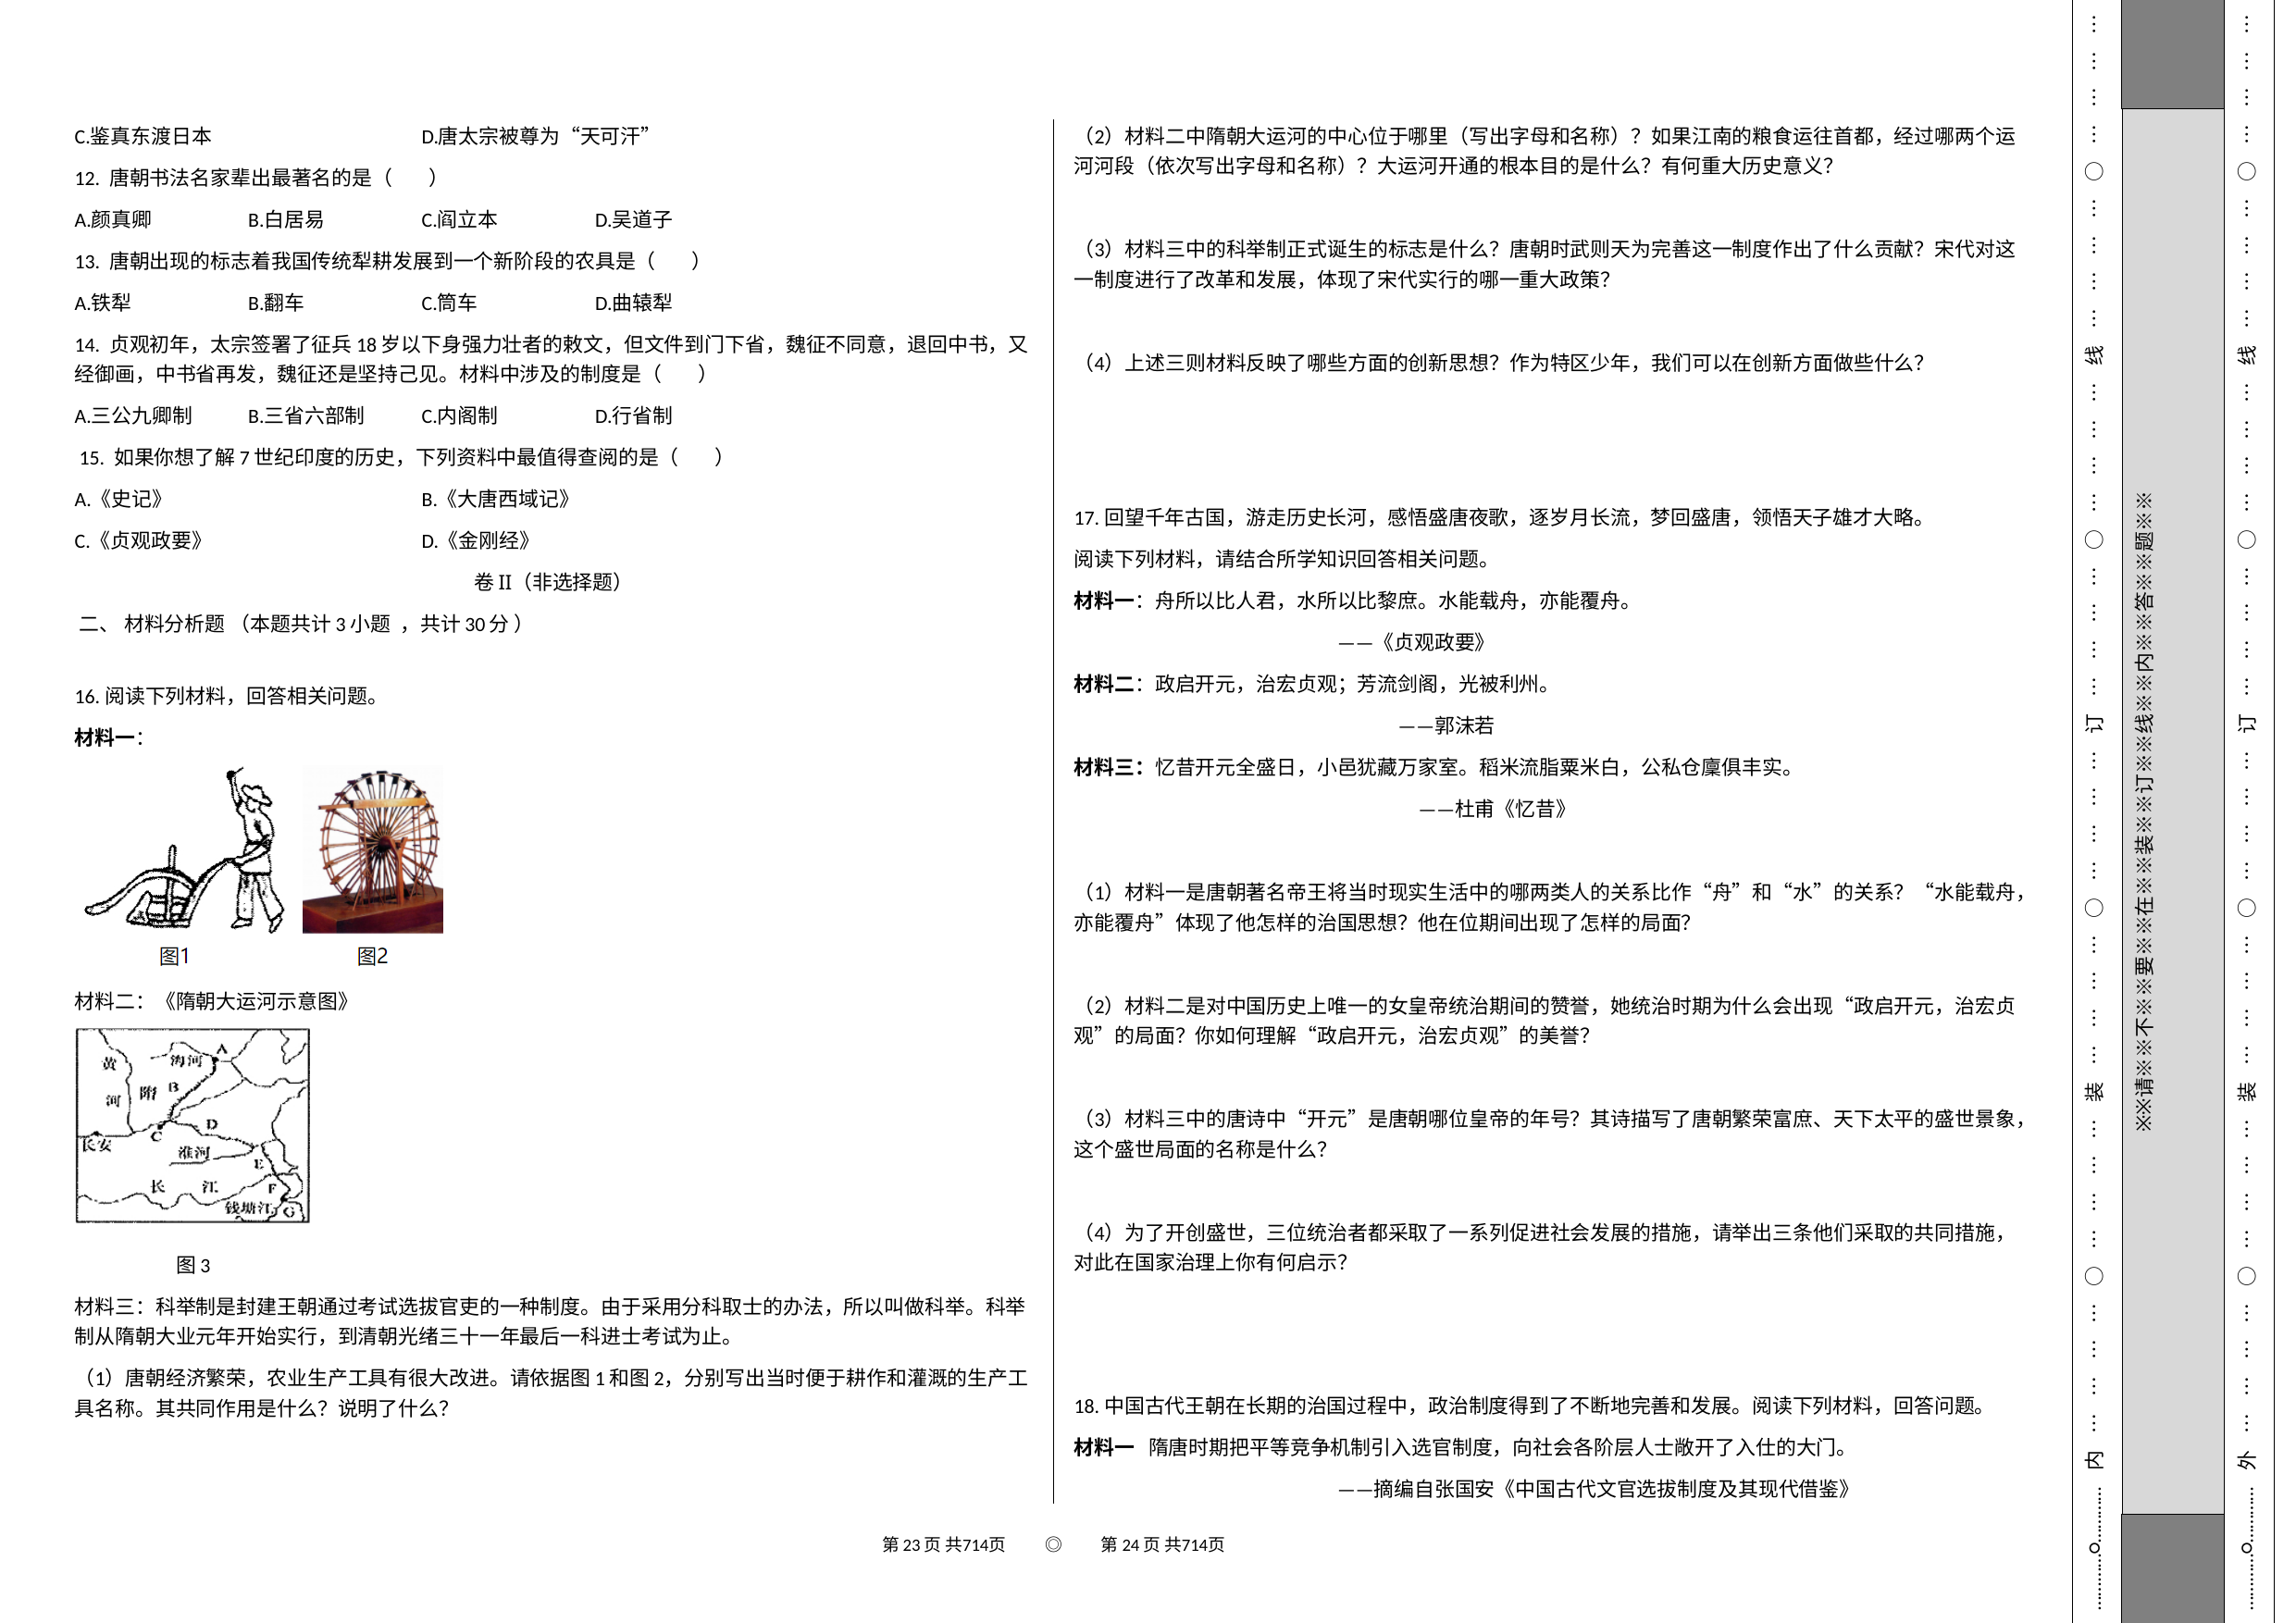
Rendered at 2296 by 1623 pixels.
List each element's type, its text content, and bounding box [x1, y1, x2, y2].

text 18. 中国古代王朝在长期的治国过程中，政治制度得到了不断地完善和发展。阅读下列材料，回答问题。 [1074, 1390, 2032, 1419]
text A.颜真卿 B.白居易 C.阎立本 D.吴道子 [74, 203, 1033, 233]
text ——《贞观政要》 [1074, 626, 2032, 656]
text 16. 阅读下列材料，回答相关问题。 [74, 679, 1033, 710]
text C.鉴真东渡日本 D.唐太宗被尊为“天可汗” [74, 119, 1033, 150]
text 阅读下列材料，请结合所学知识回答相关问题。 [1074, 543, 2032, 573]
text ——杜甫《忆昔》 [1074, 793, 2032, 823]
text （2）材料二中隋朝大运河的中心位于哪里（写出字母和名称）？如果江南的粮食运往首都，经过哪两个运河河段（依次写出字母和名称）？大运河开通的根本目的是什么？有何重大历史意义？ [1074, 119, 2032, 180]
text 15. 如果你想了解7世纪印度的历史，下列资料中最值得查阅的是（ ） [74, 441, 1033, 471]
text A.《史记》 B.《大唐西域记》 [74, 483, 1033, 513]
text 材料一： [74, 721, 1033, 751]
text ——郭沫若 [1074, 710, 2032, 739]
text 材料三：忆昔开元全盛日，小邑犹藏万家室。稻米流脂粟米白，公私仓廩俱丰实。 [1074, 751, 2032, 781]
text 图3 [74, 1248, 1033, 1279]
text 17. 回望千年古国，游走历史长河，感悟盛唐夜歌，逐岁月长流，梦回盛唐，领悟天子雄才大略。 [1074, 502, 2032, 531]
text A.铁犁 B.翻车 C.筒车 D.曲辕犁 [74, 286, 1033, 316]
text （4）上述三则材料反映了哪些方面的创新思想？作为特区少年，我们可以在创新方面做些什么？ [1074, 346, 2032, 377]
text 材料三：科举制是封建王朝通过考试选拔官吏的一种制度。由于采用分科取士的办法，所以叫做科举。科举制从隋朝大业元年开始实行，到清朝光绪三十一年最后一科进士考试为止。 [74, 1290, 1033, 1350]
subtitle 卷II（非选择题） [74, 566, 1033, 596]
picture [74, 762, 448, 969]
text （4）为了开创盛世，三位统治者都采取了一系列促进社会发展的措施，请举出三条他们采取的共同措施，对此在国家治理上你有何启示？ [1074, 1216, 2032, 1276]
text （1）唐朝经济繁荣，农业生产工具有很大改进。请依据图1和图2，分别写出当时便于耕作和灌溉的生产工具名称。其共同作用是什么？说明了什么？ [74, 1362, 1033, 1422]
text （1）材料一是唐朝著名帝王将当时现实生活中的哪两类人的关系比作“舟”和“水”的关系？“水能载舟，亦能覆舟”体现了他怎样的治国思想？他在位期间出现了怎样的局面？ [1074, 876, 2032, 936]
text 13. 唐朝出现的标志着我国传统犁耕发展到一个新阶段的农具是（ ） [74, 244, 1033, 275]
text （2）材料二是对中国历史上唯一的女皇帝统治期间的赞誉，她统治时期为什么会出现“政启开元，治宏贞观”的局面？你如何理解“政启开元，治宏贞观”的美誉？ [1074, 989, 2032, 1049]
text 12. 唐朝书法名家辈出最著名的是（ ） [74, 161, 1033, 192]
text （3）材料三中的科举制正式诞生的标志是什么？唐朝时武则天为完善这一制度作出了什么贡献？宋代对这一制度进行了改革和发展，体现了宋代实行的哪一重大政策？ [1074, 233, 2032, 293]
picture [74, 1026, 311, 1225]
text A.三公九卿制 B.三省六部制 C.内阁制 D.行省制 [74, 400, 1033, 429]
text 14. 贞观初年，太宗签署了征兵18岁以下身强力壮者的敕文，但文件到门下省，魏征不同意，退回中书，又经御画，中书省再发，魏征还是坚持己见。材料中涉及的制度是（ ） [74, 328, 1033, 388]
text 材料一 隋唐时期把平等竞争机制引入选官制度，向社会各阶层人士敞开了入仕的大门。 [1074, 1431, 2032, 1461]
text 二、 材料分析题 （本题共计 3 小题 ，共计30分 ） [74, 608, 1033, 638]
text 材料二：《隋朝大运河示意图》 [74, 985, 1033, 1015]
text （3）材料三中的唐诗中“开元”是唐朝哪位皇帝的年号？其诗描写了唐朝繁荣富庶、天下太平的盛世景象，这个盛世局面的名称是什么？ [1074, 1103, 2032, 1163]
text 材料二：政启开元，治宏贞观；芳流剑阁，光被利州。 [1074, 668, 2032, 698]
text 材料一：舟所以比人君，水所以比黎庶。水能载舟，亦能覆舟。 [1074, 585, 2032, 614]
text ——摘编自张国安《中国古代文官选拔制度及其现代借鉴》 [1074, 1473, 2032, 1503]
text C.《贞观政要》 D.《金刚经》 [74, 525, 1033, 554]
